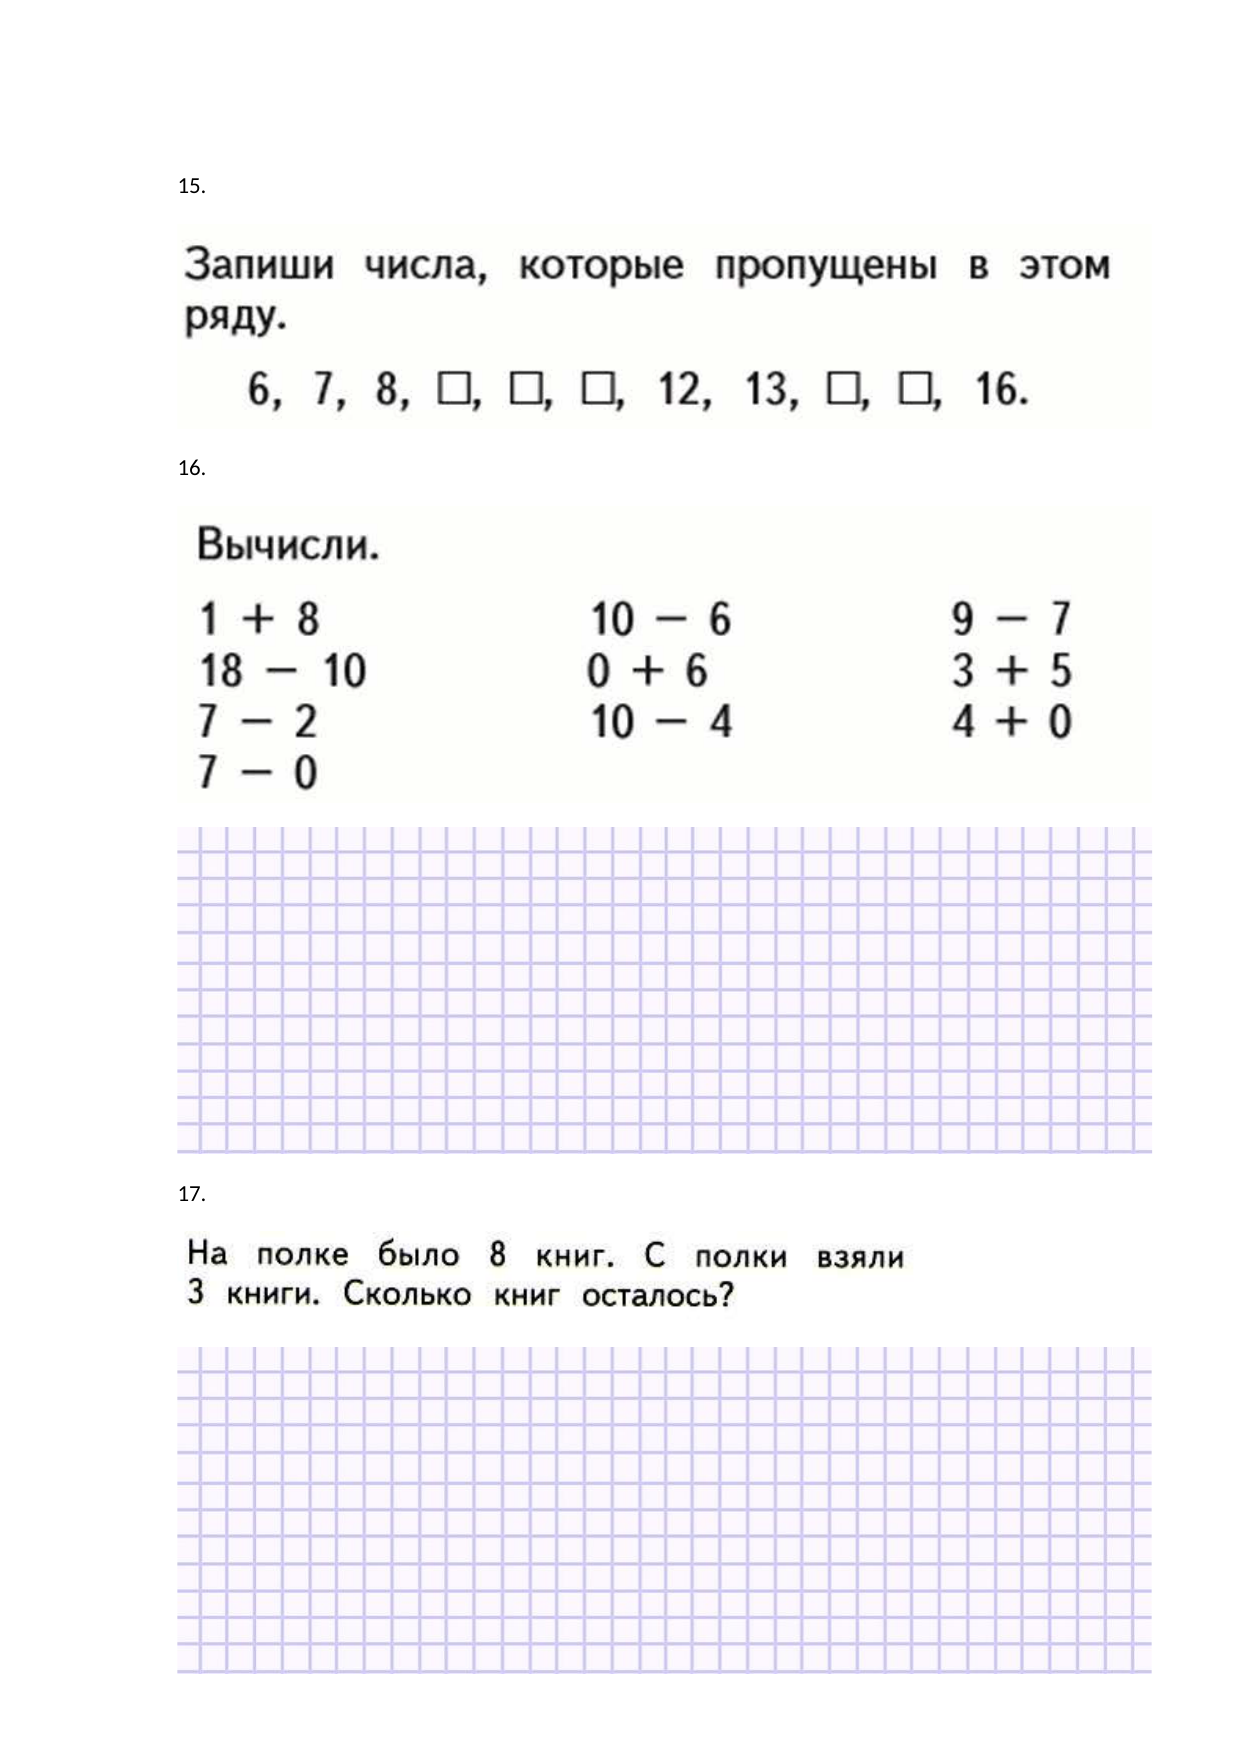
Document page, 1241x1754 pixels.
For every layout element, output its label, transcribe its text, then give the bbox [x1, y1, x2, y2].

picture [177, 1347, 1152, 1674]
picture [177, 827, 1153, 1154]
text 15. [177, 171, 1152, 199]
text 16. [177, 453, 1152, 481]
text 17. [177, 1179, 1152, 1207]
